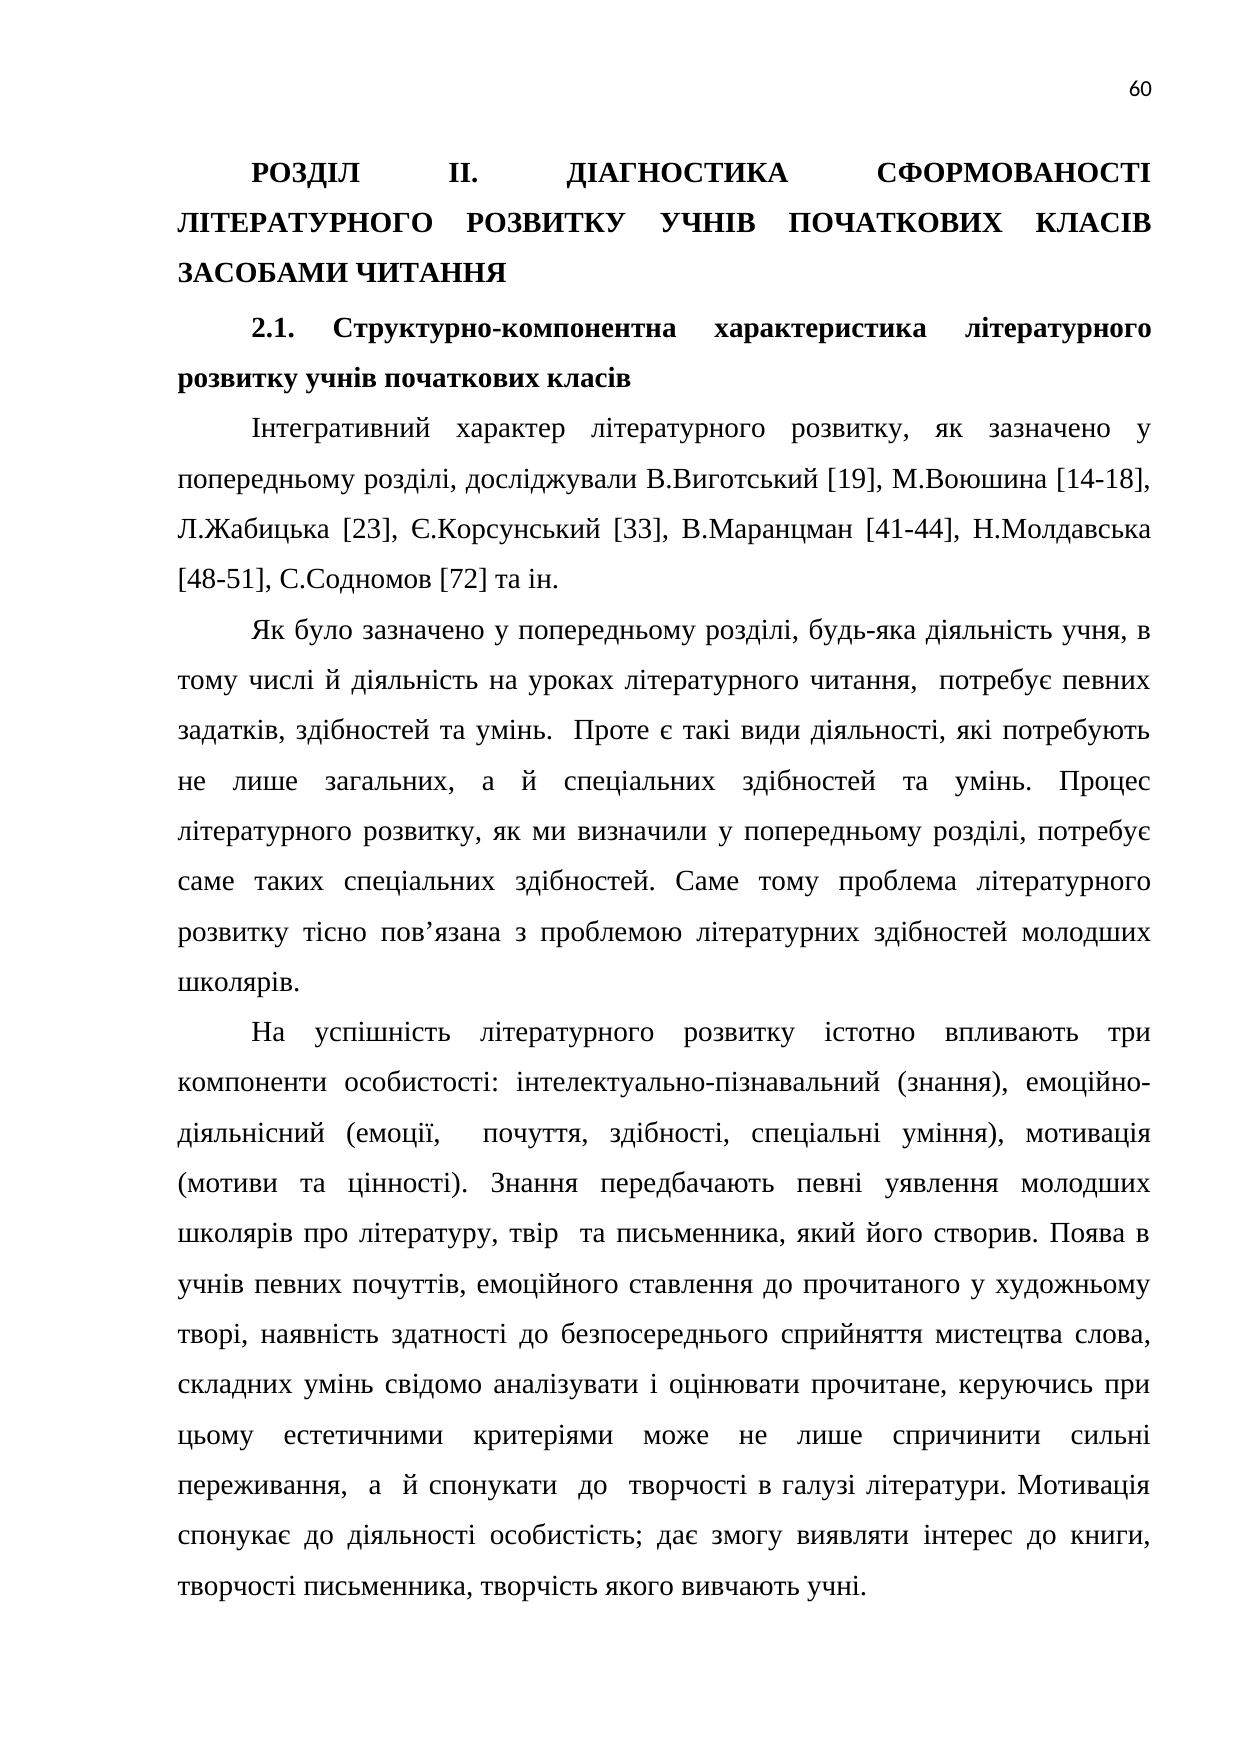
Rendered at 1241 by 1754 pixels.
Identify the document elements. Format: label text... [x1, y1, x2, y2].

text На успішність літературного розвитку істотно впливають три компоненти особистості: інтелектуально-пізнавальний (знання), емоційно-діяльнісний (емоції, почуття, здібності, спеціальні уміння), мотивація (мотиви та цінності). Знання передбачають певні уявлення молодших школярів про літературу, твір та письменника, який його створив. Поява в учнів певних почуттів, емоційного ставлення до прочитаного у художньому творі, наявність здатності до безпосереднього сприйняття мистецтва слова, складних умінь свідомо аналізувати і оцінювати прочитане, керуючись при цьому естетичними критеріями може не лише спричинити сильні переживання, а й спонукати до творчості в галузі літератури. Мотивація спонукає до діяльності особистість; дає змогу виявляти інтерес до книги, творчості письменника, творчість якого вивчають учні. [177, 1014, 1152, 1601]
subtitle РОЗДІЛ II. ДІАГНОСТИКА СФОРМОВАНОСТІ ЛІТЕРАТУРНОГО РОЗВИТКУ УЧНІВ ПОЧАТКОВИХ КЛАСІВ ЗАСОБАМИ ЧИТАННЯ [177, 155, 1152, 289]
text Як було зазначено у попередньому розділі, будь-яка діяльність учня, в тому числі й діяльність на уроках літературного читання, потребує певних задатків, здібностей та умінь. Проте є такі види діяльності, які потребують не лише загальних, а й спеціальних здібностей та умінь. Процес літературного розвитку, як ми визначили у попередньому розділі, потребує саме таких спеціальних здібностей. Саме тому проблема літературного розвитку тісно пов’язана з проблемою літературних здібностей молодших школярів. [177, 612, 1152, 997]
subtitle 2.1. Структурно-компонентна характеристика літературного розвитку учнів початкових класів [177, 310, 1152, 394]
text Інтегративний характер літературного розвитку, як зазначено у попередньому розділі, досліджували В.Виготський [19], М.Воюшина [14-18], Л.Жабицька [23], Є.Корсунський [33], В.Маранцман [41-44], Н.Молдавська [48-51], С.Содномов [72] та ін. [177, 411, 1152, 595]
